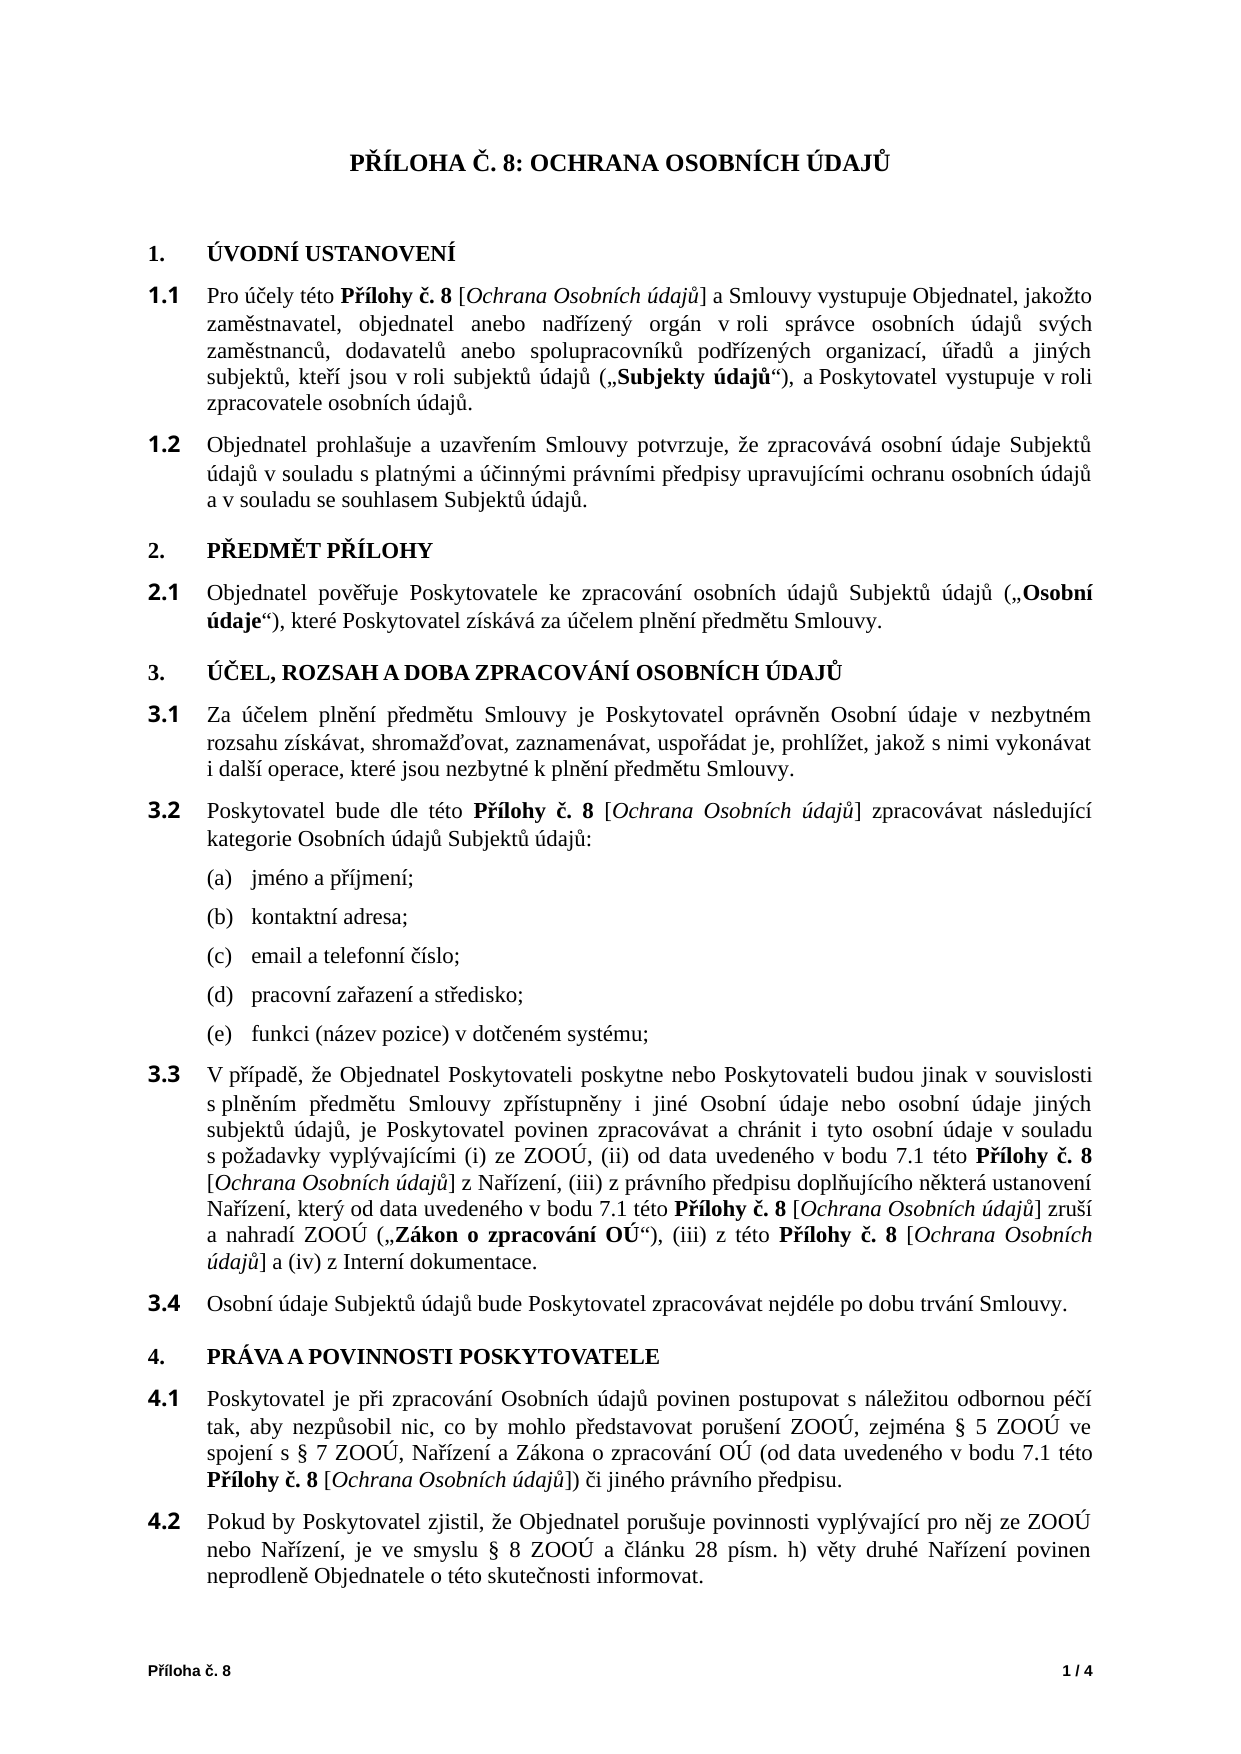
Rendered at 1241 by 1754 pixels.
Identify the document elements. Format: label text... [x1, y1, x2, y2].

text Objednatel prohlašuje a uzavřením Smlouvy potvrzuje, že zpracovává osobní údaje Subjektů údajů v souladu s platnými a účinnými právními předpisy upravujícími ochranu osobních údajů a v souladu se souhlasem Subjektů údajů. [148, 428, 1093, 512]
text pracovní zařazení a středisko; [207, 981, 1093, 1007]
subtitle práva a povinnosti poskytovatele [148, 1343, 1093, 1369]
subtitle Předmět přílohy [148, 537, 1093, 564]
text Pokud by Poskytovatel zjistil, že Objednatel porušuje povinnosti vyplývající pro něj ze ZOOÚ nebo Nařízení, je ve smyslu § 8 ZOOÚ a článku 28 písm. h) věty druhé Nařízení povinen neprodleně Objednatele o této skutečnosti informovat. [148, 1504, 1093, 1588]
text PŘÍLOHA Č. 8: OCHRANA OSOBNÍCH ÚDAJŮ [148, 148, 1093, 176]
text Poskytovatel bude dle této Přílohy č. 8 [Ochrana Osobních údajů] zpracovávat následující kategorie Osobních údajů Subjektů údajů: [148, 794, 1093, 852]
subtitle Účel, rozsah a doba zpracování osobních údajů [148, 659, 1093, 685]
text kontaktní adresa; [207, 903, 1093, 929]
subtitle Úvodní ustanovení [148, 240, 1093, 267]
text email a telefonní číslo; [207, 942, 1093, 968]
text Poskytovatel je při zpracování Osobních údajů povinen postupovat s náležitou odbornou péčí tak, aby nezpůsobil nic, co by mohlo představovat porušení ZOOÚ, zejména § 5 ZOOÚ ve spojení s § 7 ZOOÚ, Nařízení a Zákona o zpracování OÚ (od data uvedeného v bodu 7.1 této Přílohy č. 8 [Ochrana Osobních údajů]) či jiného právního předpisu. [148, 1382, 1093, 1492]
text Pro účely této Přílohy č. 8 [Ochrana Osobních údajů] a Smlouvy vystupuje Objednatel, jakožto zaměstnavatel, objednatel anebo nadřízený orgán v roli správce osobních údajů svých zaměstnanců, dodavatelů anebo spolupracovníků podřízených organizací, úřadů a jiných subjektů, kteří jsou v roli subjektů údajů („Subjekty údajů“), a Poskytovatel vystupuje v roli zpracovatele osobních údajů. [148, 279, 1093, 416]
text V případě, že Objednatel Poskytovateli poskytne nebo Poskytovateli budou jinak v souvislosti s plněním předmětu Smlouvy zpřístupněny i jiné Osobní údaje nebo osobní údaje jiných subjektů údajů, je Poskytovatel povinen zpracovávat a chránit i tyto osobní údaje v souladu s požadavky vyplývajícími (i) ze ZOOÚ, (ii) od data uvedeného v bodu 7.1 této Přílohy č. 8 [Ochrana Osobních údajů] z Nařízení, (iii) z právního předpisu doplňujícího některá ustanovení Nařízení, který od data uvedeného v bodu 7.1 této Přílohy č. 8 [Ochrana Osobních údajů] zruší a nahradí ZOOÚ („Zákon o zpracování OÚ“), (iii) z této Přílohy č. 8 [Ochrana Osobních údajů] a (iv) z Interní dokumentace. [148, 1058, 1093, 1274]
text Za účelem plnění předmětu Smlouvy je Poskytovatel oprávněn Osobní údaje v nezbytném rozsahu získávat, shromažďovat, zaznamenávat, uspořádat je, prohlížet, jakož s nimi vykonávat i další operace, které jsou nezbytné k plnění předmětu Smlouvy. [148, 698, 1093, 782]
text Objednatel pověřuje Poskytovatele ke zpracování osobních údajů Subjektů údajů („Osobní údaje“), které Poskytovatel získává za účelem plnění předmětu Smlouvy. [148, 576, 1093, 634]
text jméno a příjmení; [207, 864, 1093, 891]
text funkci (název pozice) v dotčeném systému; [207, 1019, 1093, 1046]
text Osobní údaje Subjektů údajů bude Poskytovatel zpracovávat nejdéle po dobu trvání Smlouvy. [148, 1287, 1093, 1318]
